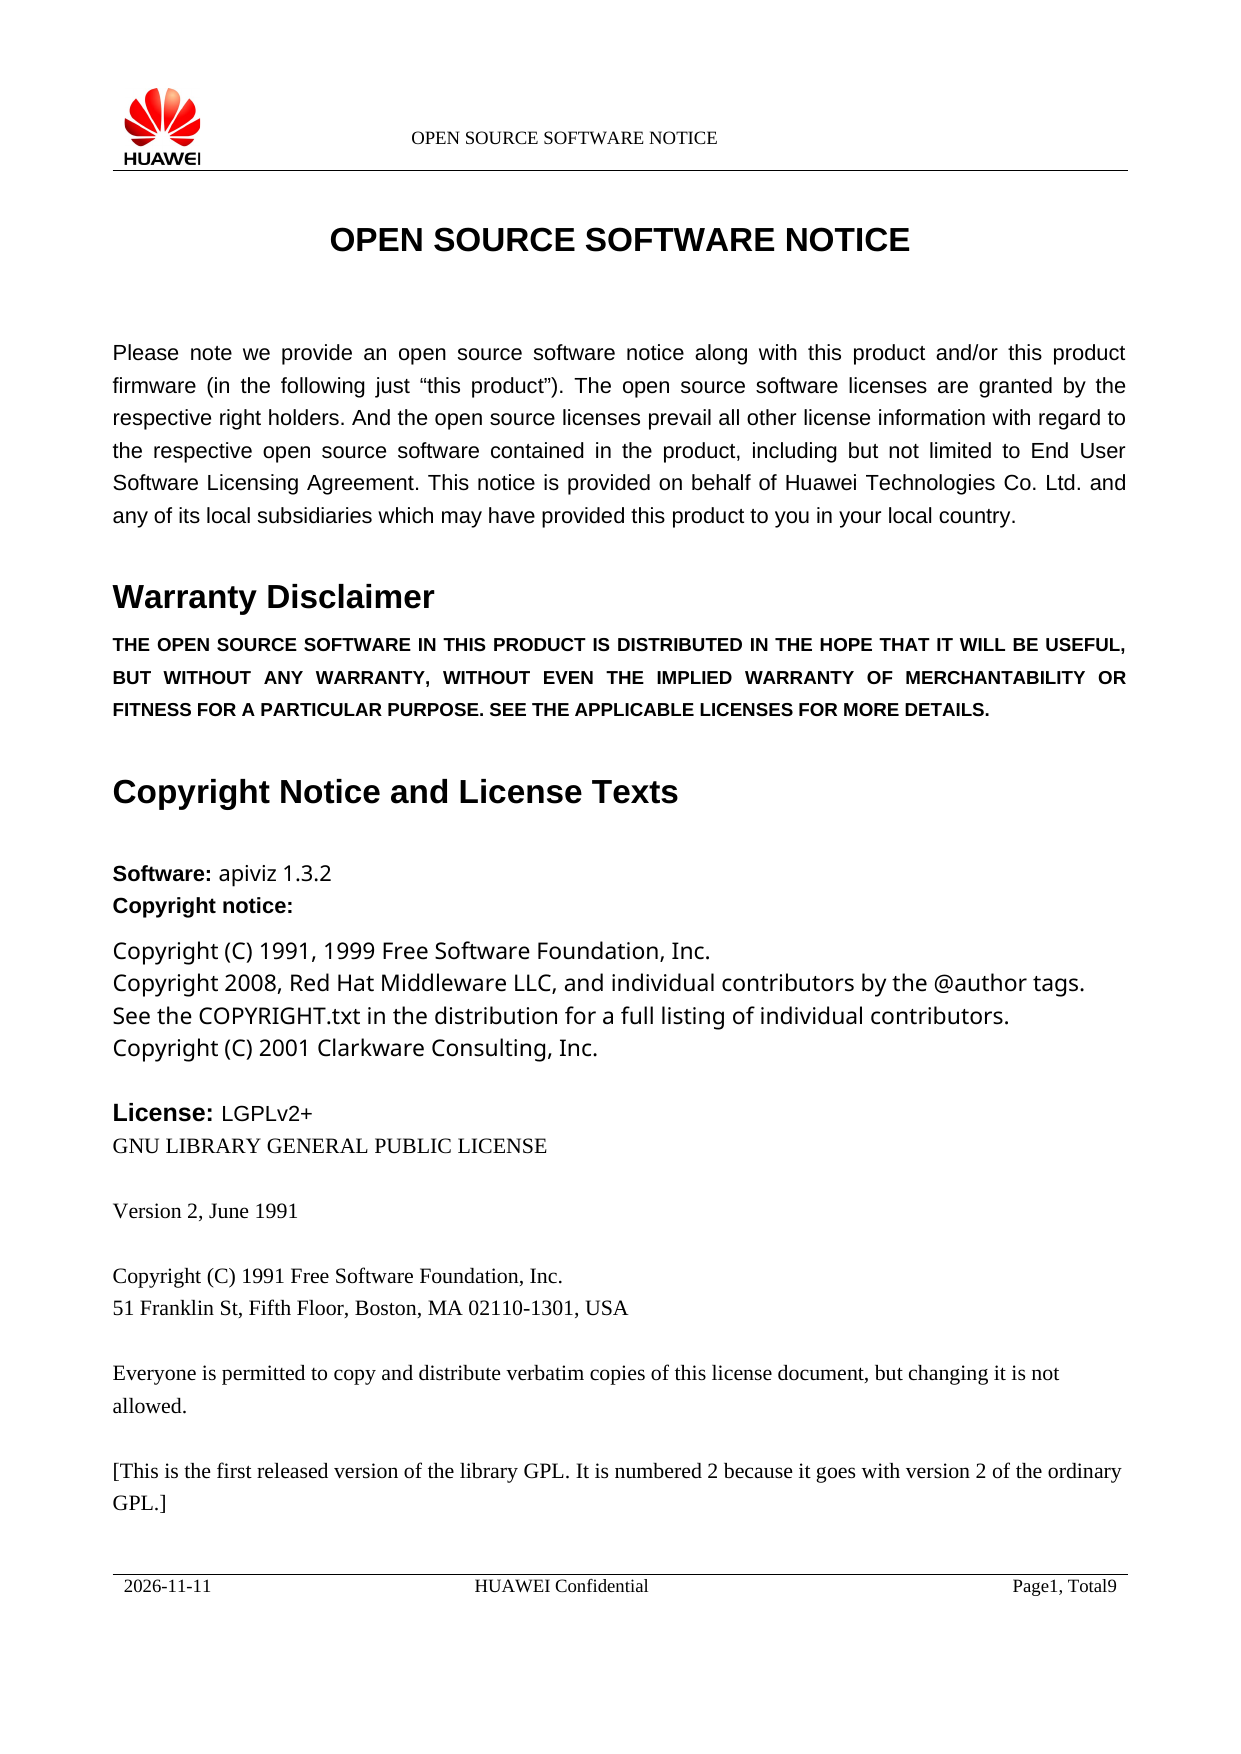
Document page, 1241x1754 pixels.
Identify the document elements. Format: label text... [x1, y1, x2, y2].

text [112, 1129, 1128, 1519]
text License: LGPLv2+ [112, 1096, 1128, 1129]
text Warranty Disclaimer [112, 564, 1128, 629]
text The open source software in this product is distributed in the hope that it will be useful, but WITHOUT ANY WARRANTY, without even the implied warranty of MERCHANTABILITY or FITNESS FOR A PARTICULAR PURPOSE. See the applicable licenses for more details. [112, 629, 1128, 726]
title Software: apiviz 1.3.2 [112, 856, 1128, 889]
picture [124, 88, 201, 165]
text Copyright Notice and License Texts [112, 759, 1128, 824]
text OPEN SOURCE SOFTWARE NOTICE [112, 206, 1128, 271]
text Copyright notice: [112, 889, 1128, 921]
text Please note we provide an open source software notice along with this product and/or this product firmware (in the following just “this product”). The open source software licenses are granted by the respective right holders. And the open source licenses prevail all other license information with regard to the respective open source software contained in the product, including but not limited to End User Software Licensing Agreement. This notice is provided on behalf of Huawei Technologies Co. Ltd. and any of its local subsidiaries which may have provided this product to you in your local country. [112, 336, 1128, 531]
text Copyright (C) 1991, 1999 Free Software Foundation, Inc. Copyright 2008, Red Hat Middleware LLC, and individual contributors by the @author tags. See the COPYRIGHT.txt in the distribution for a full listing of individual contributors. Copyright (C) 2001 Clarkware Consulting, Inc. [112, 934, 1128, 1096]
